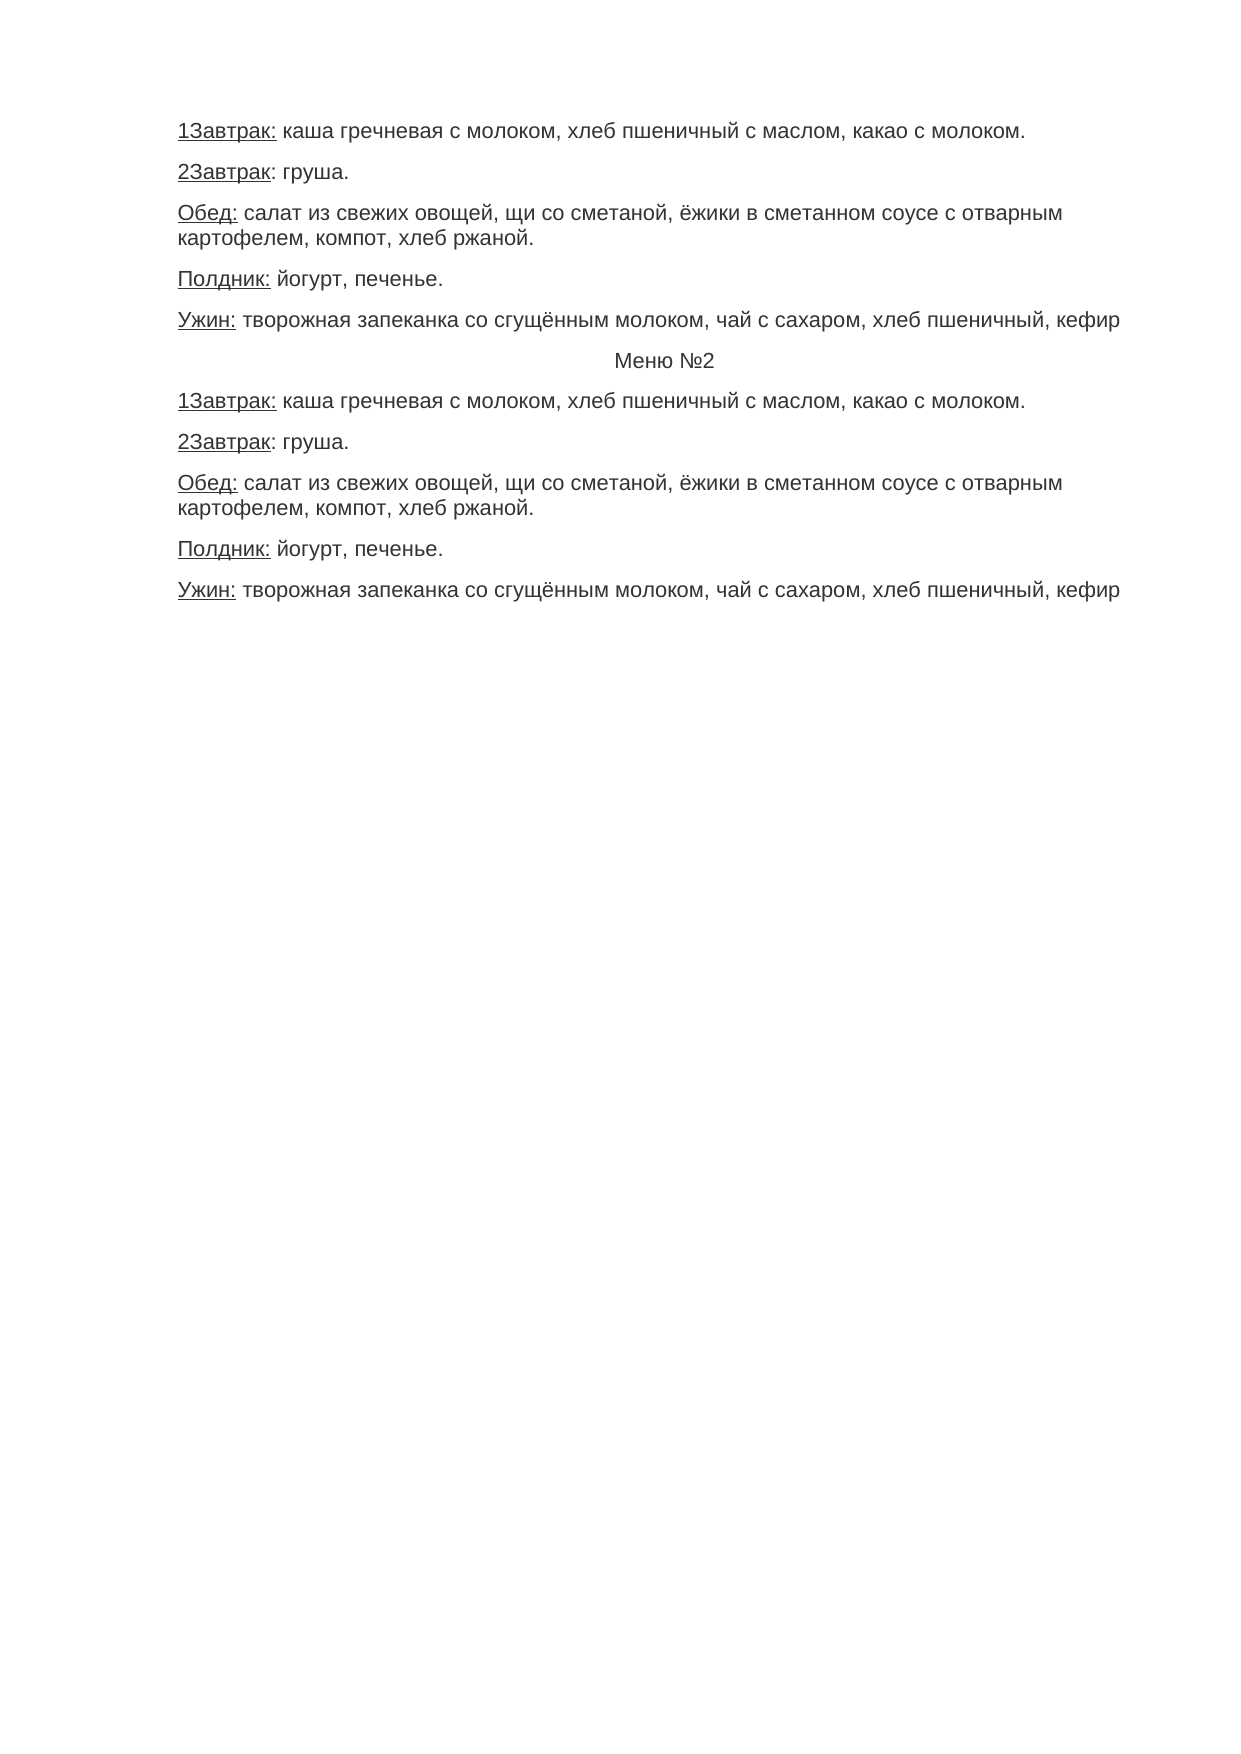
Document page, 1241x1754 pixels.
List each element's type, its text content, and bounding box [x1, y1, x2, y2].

text 1Завтрак: каша гречневая с молоком, хлеб пшеничный с маслом, какао с молоком. [177, 388, 1152, 413]
text 2Завтрак: груша. [177, 159, 1152, 184]
text 1Завтрак: каша гречневая с молоком, хлеб пшеничный с маслом, какао с молоком. [177, 118, 1152, 143]
text Обед: салат из свежих овощей, щи со сметаной, ёжики в сметанном соусе с отварным картофелем, компот, хлеб ржаной. [177, 470, 1152, 520]
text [177, 200, 1152, 250]
text 2Завтрак: груша. [177, 429, 1152, 454]
text Меню №2 [177, 347, 1152, 373]
text Полдник: йогурт, печенье. [177, 266, 1152, 291]
text Полдник: йогурт, печенье. [177, 536, 1152, 561]
text Ужин: творожная запеканка со сгущённым молоком, чай с сахаром, хлеб пшеничный, кефир [177, 307, 1152, 332]
text Ужин: творожная запеканка со сгущённым молоком, чай с сахаром, хлеб пшеничный, кефир [177, 577, 1152, 602]
